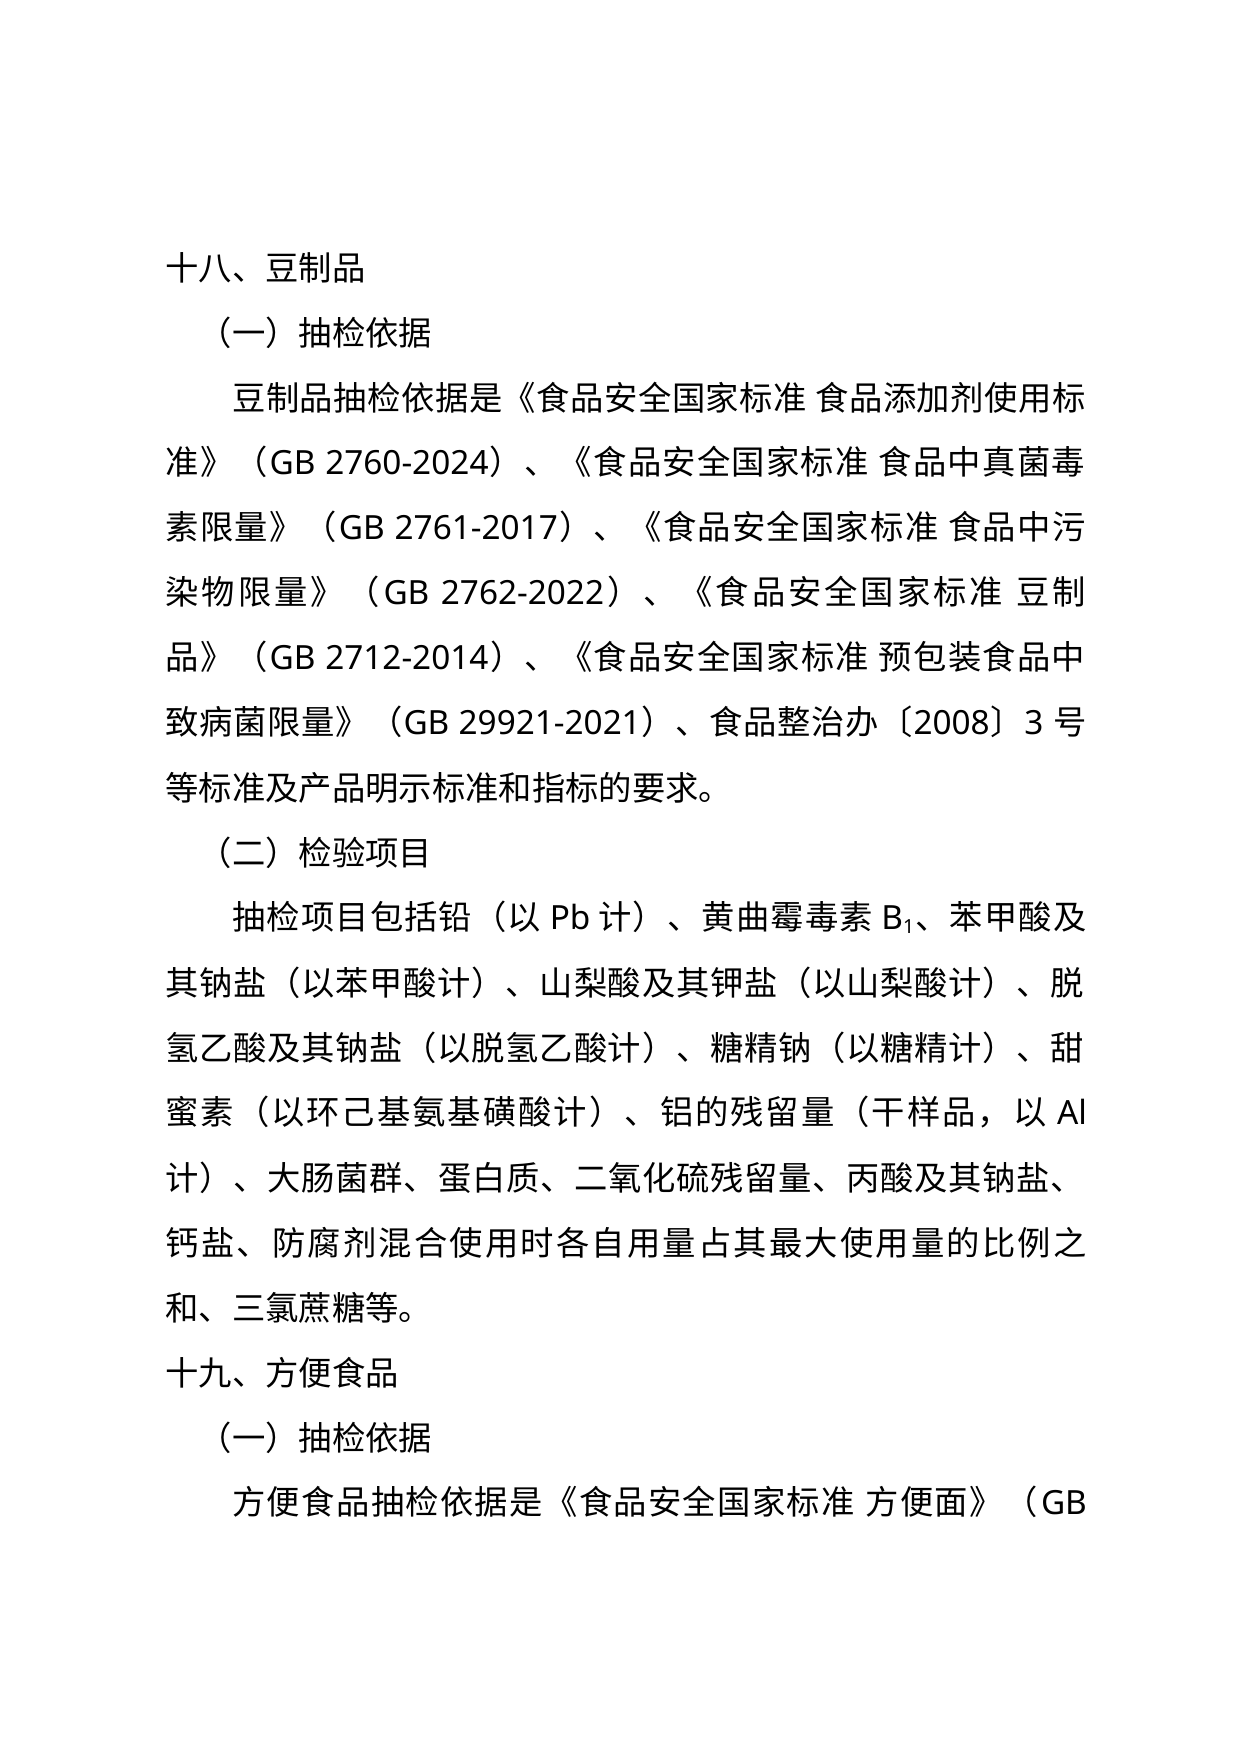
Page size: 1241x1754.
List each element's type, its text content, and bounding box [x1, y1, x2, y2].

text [165, 1468, 1087, 1533]
text 豆制品抽检依据是《食品安全国家标准 食品添加剂使用标准》（GB 2760-2024）、《食品安全国家标准 食品中真菌毒素限量》（GB 2761-2017）、《食品安全国家标准 食品中污染物限量》（GB 2762-2022）、《食品安全国家标准 豆制品》（GB 2712-2014）、《食品安全国家标准 预包装食品中致病菌限量》（GB 29921-2021）、食品整治办〔2008〕3 号等标准及产品明示标准和指标的要求。 [165, 363, 1087, 818]
text （一）抽检依据 [165, 298, 1087, 363]
subtitle 十九、方便食品 [165, 1338, 1087, 1403]
subtitle 十八、豆制品 [165, 233, 1087, 298]
text （二）检验项目 [165, 818, 1087, 883]
text 抽检项目包括铅（以Pb计）、黄曲霉毒素B1、苯甲酸及其钠盐（以苯甲酸计）、山梨酸及其钾盐（以山梨酸计）、脱氢乙酸及其钠盐（以脱氢乙酸计）、糖精钠（以糖精计）、甜蜜素（以环己基氨基磺酸计）、铝的残留量（干样品，以Al计）、大肠菌群、蛋白质、二氧化硫残留量、丙酸及其钠盐、钙盐、防腐剂混合使用时各自用量占其最大使用量的比例之和、三氯蔗糖等。 [165, 883, 1087, 1338]
text （一）抽检依据 [165, 1403, 1087, 1468]
